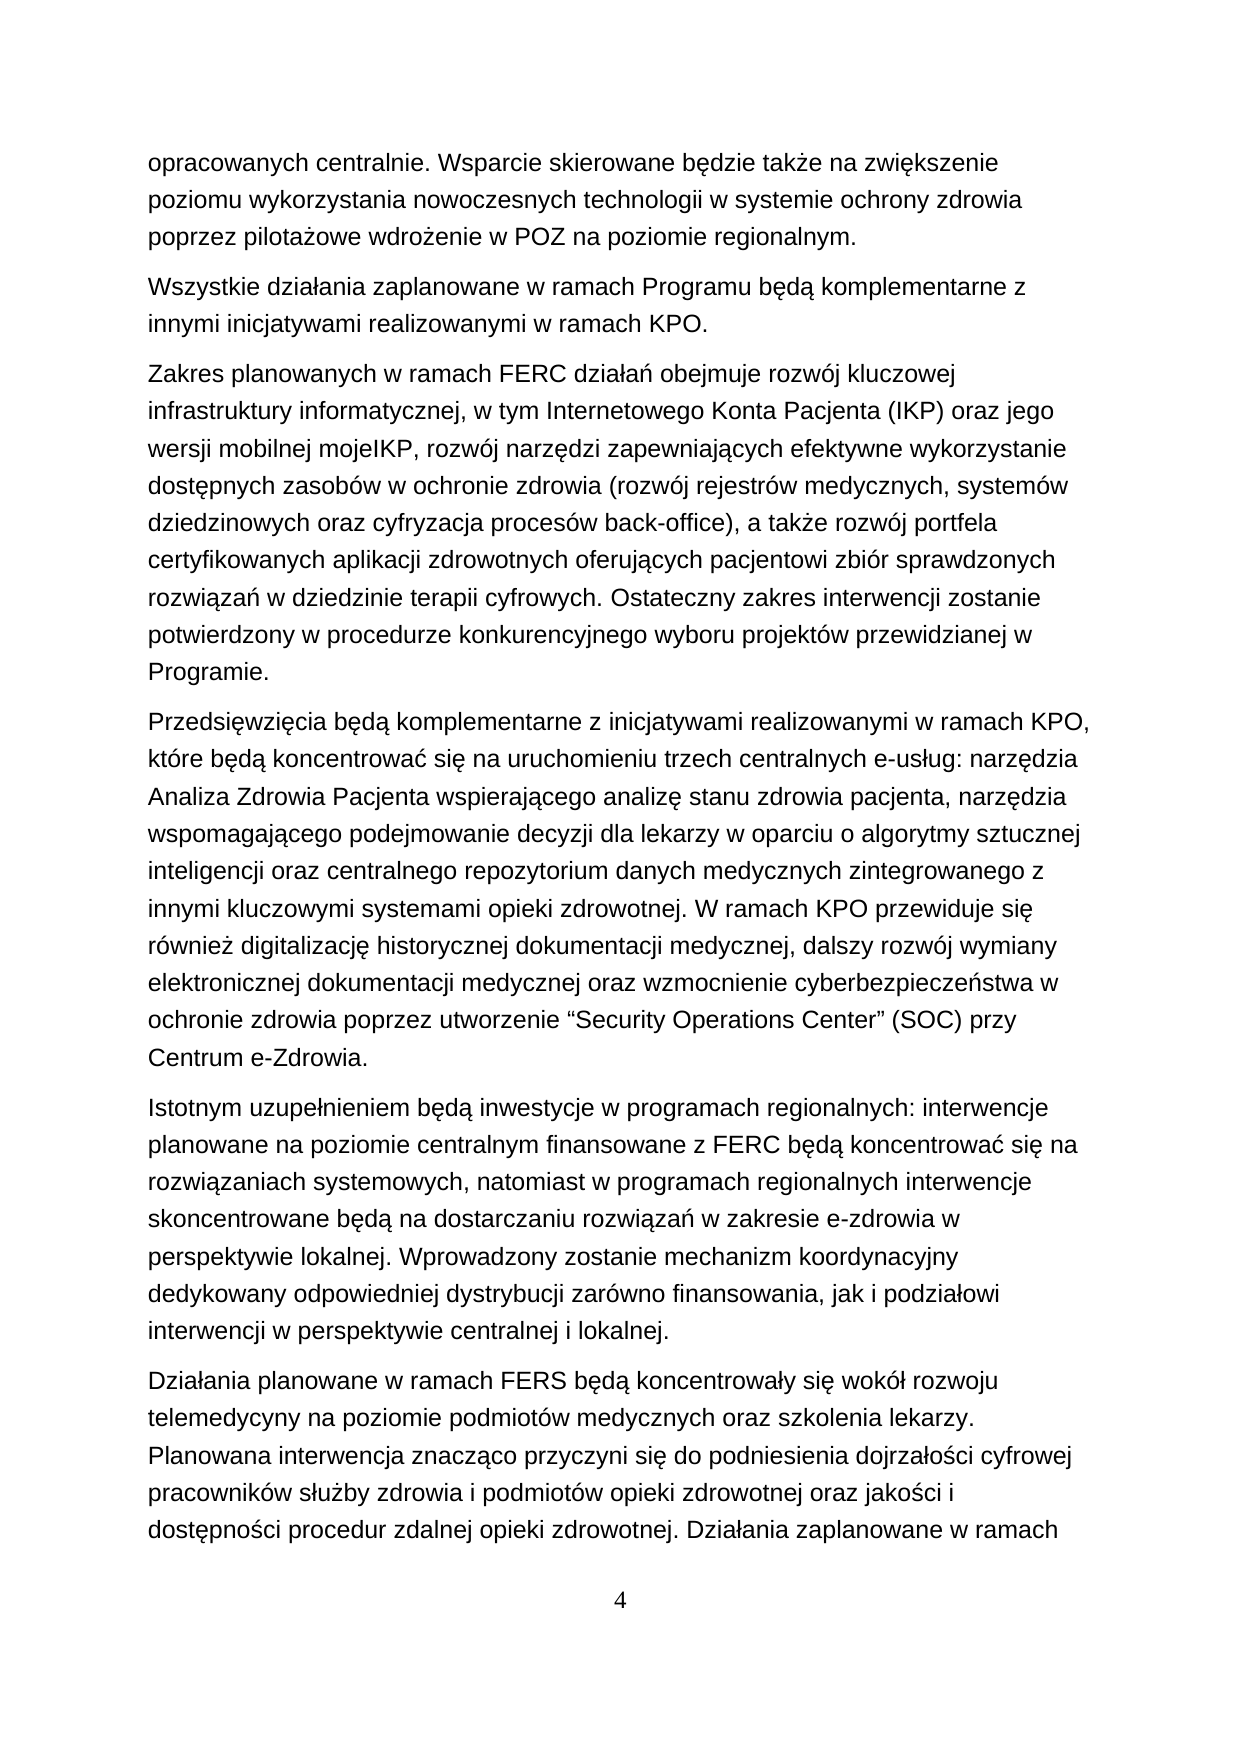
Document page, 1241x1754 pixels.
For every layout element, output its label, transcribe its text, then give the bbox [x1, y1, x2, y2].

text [148, 148, 1093, 251]
text Zakres planowanych w ramach FERC działań obejmuje rozwój kluczowej infrastruktury informatycznej, w tym Internetowego Konta Pacjenta (IKP) oraz jego wersji mobilnej mojeIKP, rozwój narzędzi zapewniających efektywne wykorzystanie dostępnych zasobów w ochronie zdrowia (rozwój rejestrów medycznych, systemów dziedzinowych oraz cyfryzacja procesów back-office), a także rozwój portfela certyfikowanych aplikacji zdrowotnych oferujących pacjentowi zbiór sprawdzonych rozwiązań w dziedzinie terapii cyfrowych. Ostateczny zakres interwencji zostanie potwierdzony w procedurze konkurencyjnego wyboru projektów przewidzianej w Programie. [148, 359, 1093, 686]
text Wszystkie działania zaplanowane w ramach Programu będą komplementarne z innymi inicjatywami realizowanymi w ramach KPO. [148, 272, 1093, 338]
text Istotnym uzupełnieniem będą inwestycje w programach regionalnych: interwencje planowane na poziomie centralnym finansowane z FERC będą koncentrować się na rozwiązaniach systemowych, natomiast w programach regionalnych interwencje skoncentrowane będą na dostarczaniu rozwiązań w zakresie e-zdrowia w perspektywie lokalnej. Wprowadzony zostanie mechanizm koordynacyjny dedykowany odpowiedniej dystrybucji zarówno finansowania, jak i podziałowi interwencji w perspektywie centralnej i lokalnej. [148, 1093, 1093, 1345]
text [148, 1366, 1093, 1544]
text Przedsięwzięcia będą komplementarne z inicjatywami realizowanymi w ramach KPO, które będą koncentrować się na uruchomieniu trzech centralnych e-usług: narzędzia Analiza Zdrowia Pacjenta wspierającego analizę stanu zdrowia pacjenta, narzędzia wspomagającego podejmowanie decyzji dla lekarzy w oparciu o algorytmy sztucznej inteligencji oraz centralnego repozytorium danych medycznych zintegrowanego z innymi kluczowymi systemami opieki zdrowotnej. W ramach KPO przewiduje się również digitalizację historycznej dokumentacji medycznej, dalszy rozwój wymiany elektronicznej dokumentacji medycznej oraz wzmocnienie cyberbezpieczeństwa w ochronie zdrowia poprzez utworzenie “Security Operations Center” (SOC) przy Centrum e-Zdrowia. [148, 707, 1093, 1072]
